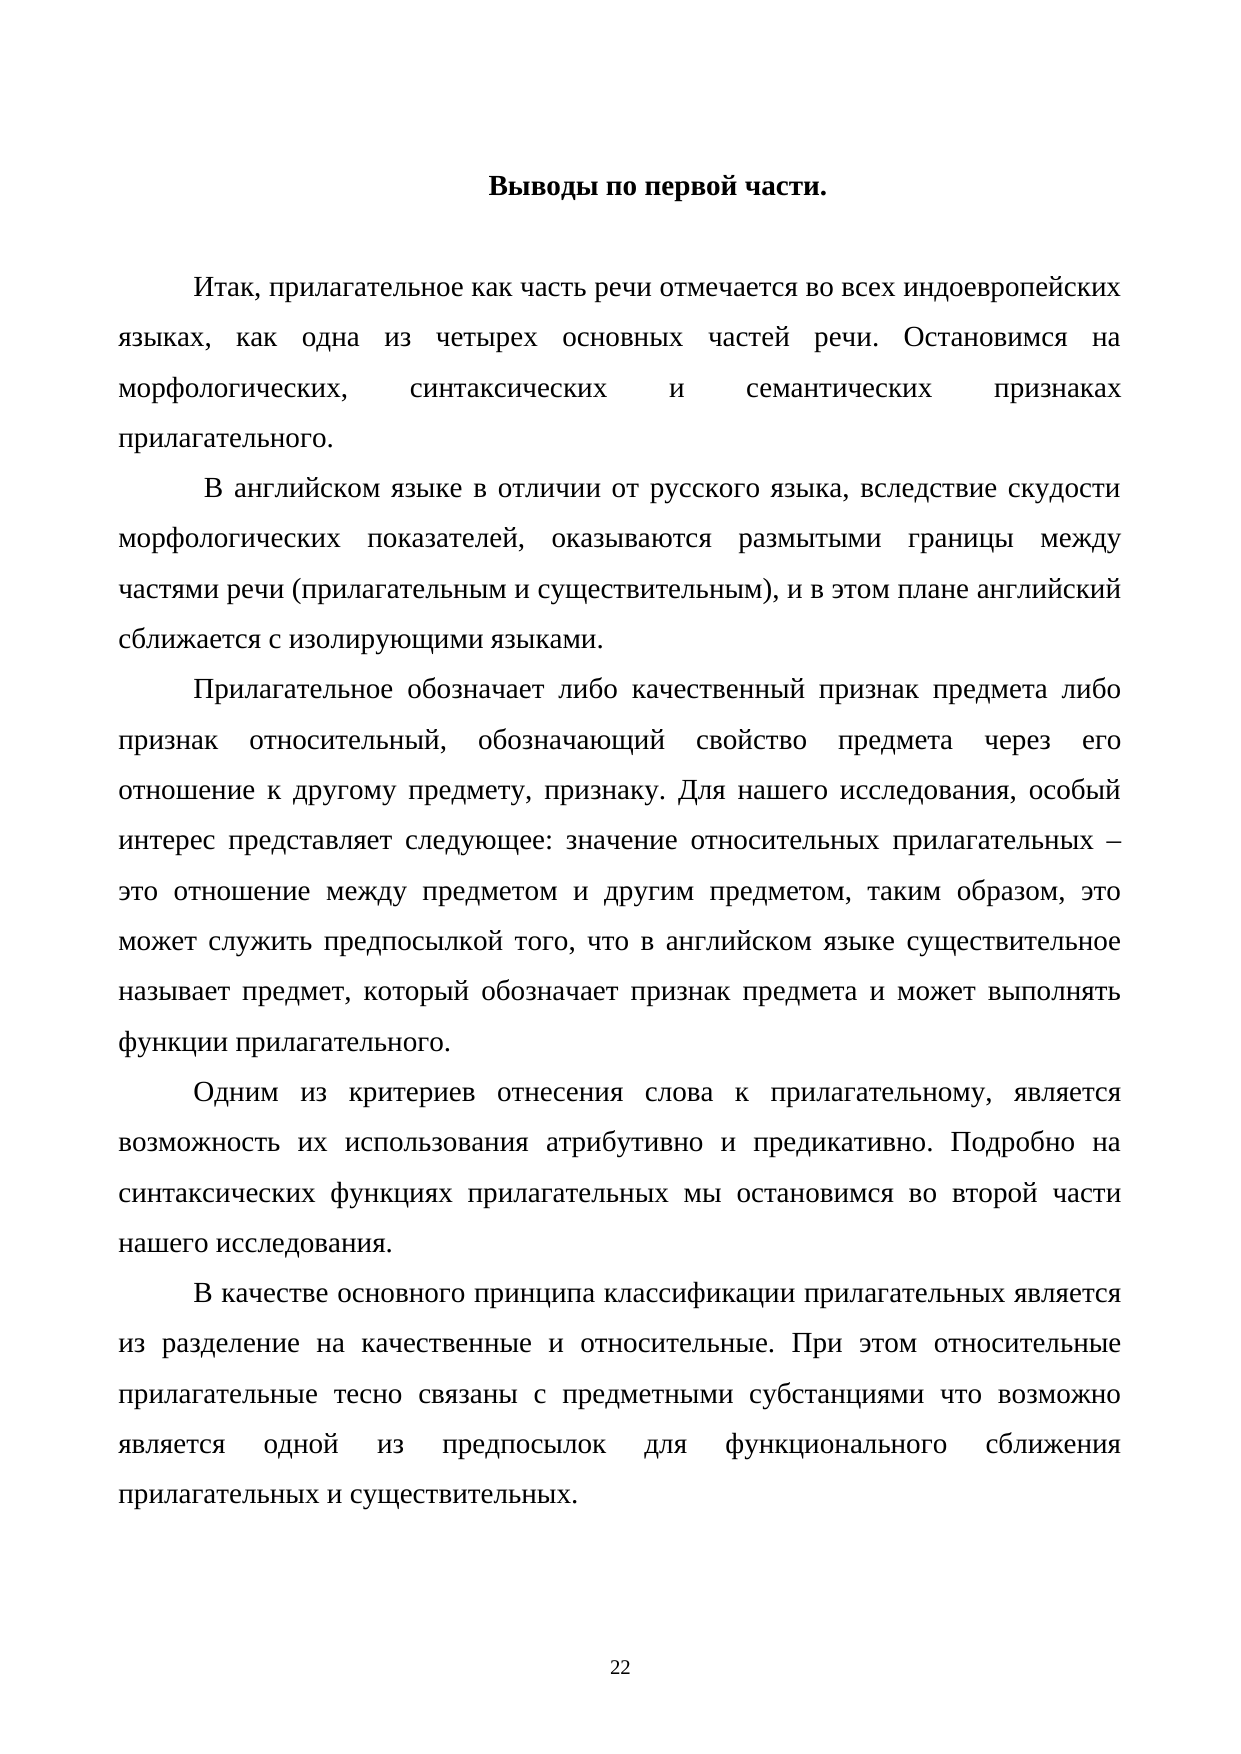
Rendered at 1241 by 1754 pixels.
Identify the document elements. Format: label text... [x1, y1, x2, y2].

text В английском языке в отличии от русского языка, вследствие скудости морфологических показателей, оказываются размытыми границы между частями речи (прилагательным и существительным), и в этом плане английский сближается с изолирующими языками. [118, 470, 1122, 655]
text Прилагательное обозначает либо качественный признак предмета либо признак относительный, обозначающий свойство предмета через его отношение к другому предмету, признаку. Для нашего исследования, особый интерес представляет следующее: значение относительных прилагательных – это отношение между предметом и другим предметом, таким образом, это может служить предпосылкой того, что в английском языке существительное называет предмет, который обозначает признак предмета и может выполнять функции прилагательного. [118, 672, 1122, 1057]
text Выводы по первой части. [118, 168, 1122, 202]
text Одним из критериев отнесения слова к прилагательному, является возможность их использования атрибутивно и предикативно. Подробно на синтаксических функциях прилагательных мы остановимся во второй части нашего исследования. [118, 1074, 1122, 1258]
text В качестве основного принципа классификации прилагательных является из разделение на качественные и относительные. При этом относительные прилагательные тесно связаны с предметными субстанциями что возможно является одной из предпосылок для функционального сближения прилагательных и существительных. [118, 1275, 1122, 1510]
text Итак, прилагательное как часть речи отмечается во всех индоевропейских языках, как одна из четырех основных частей речи. Остановимся на морфологических, синтаксических и семантических признаках прилагательного. [118, 269, 1122, 453]
